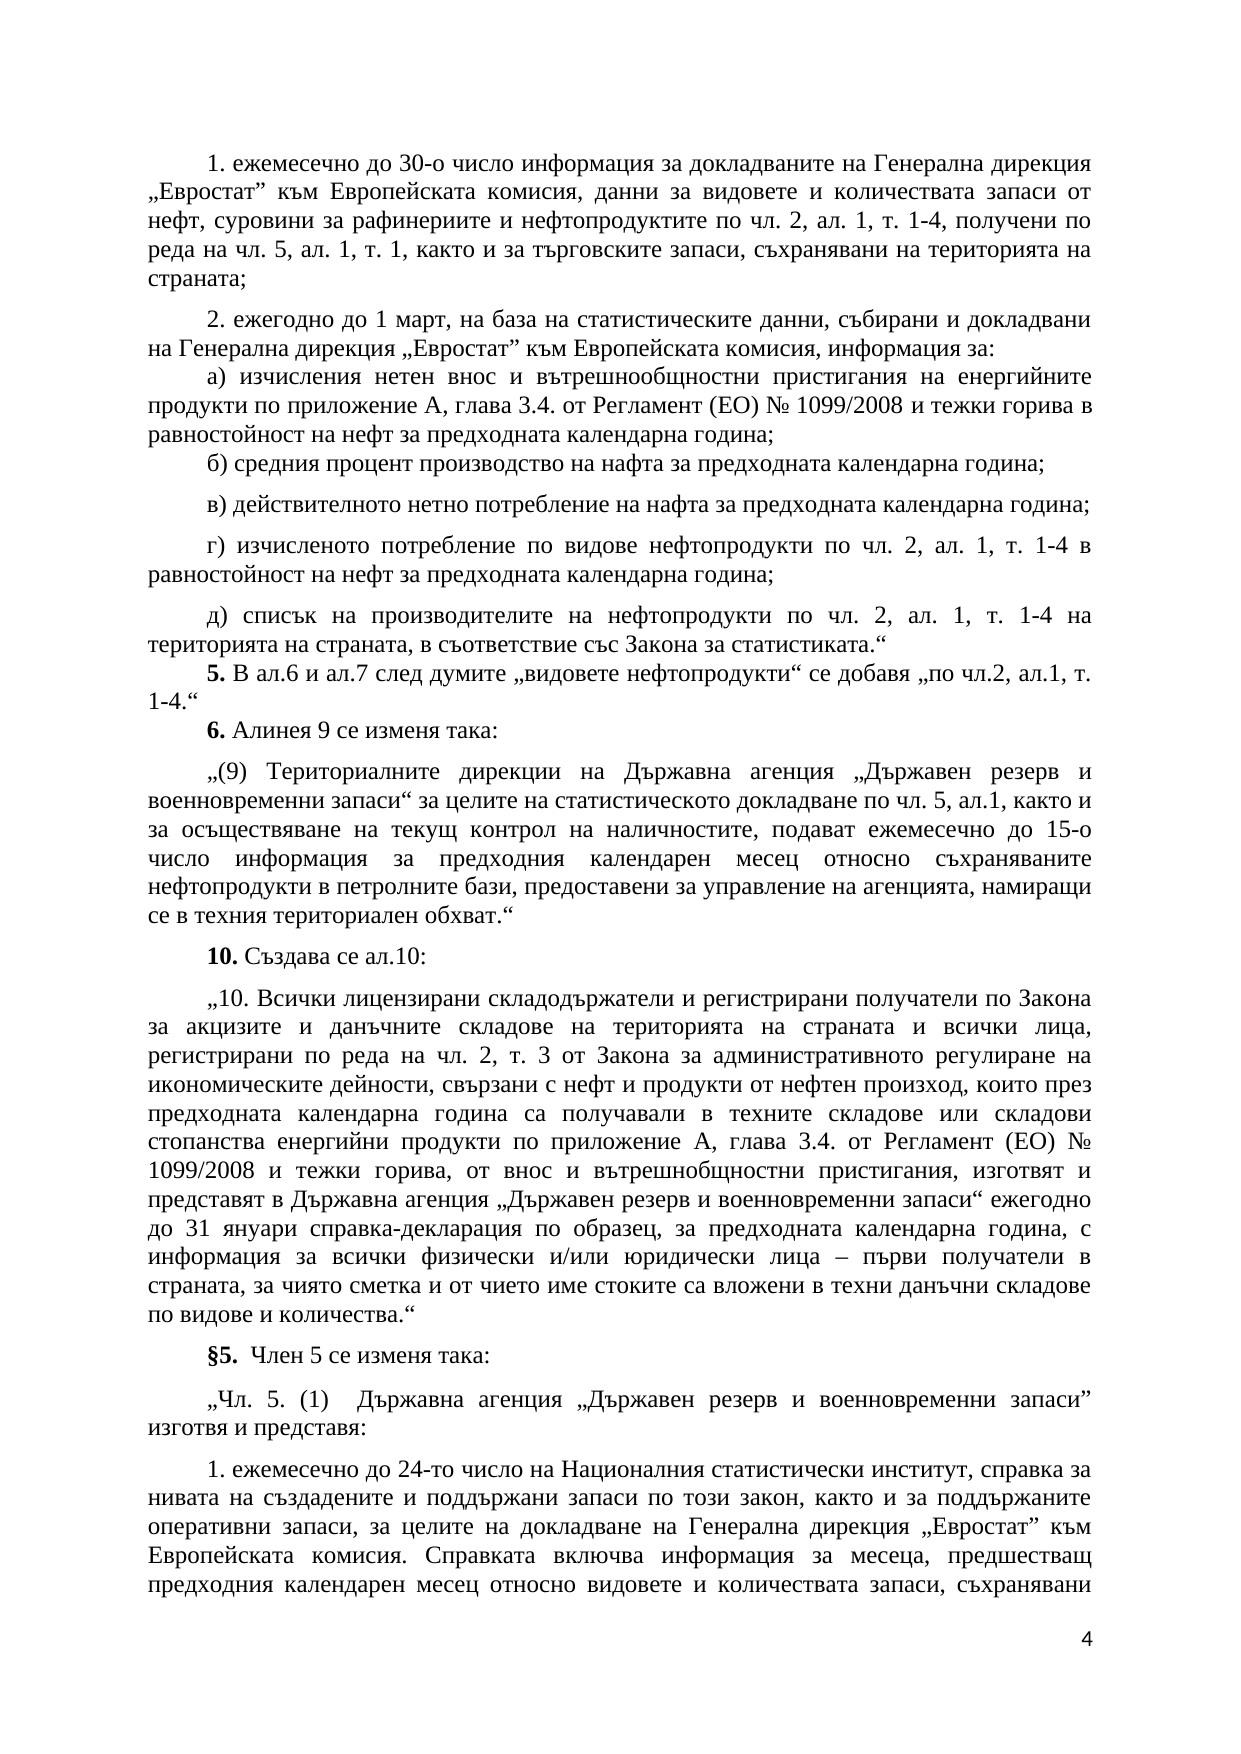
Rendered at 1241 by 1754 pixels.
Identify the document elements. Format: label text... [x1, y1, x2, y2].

text §5. Член 5 се изменя така: [148, 1340, 1093, 1369]
text а) изчисления нетен внос и вътрешнообщностни пристигания на енергийните продукти по приложение А, глава 3.4. от Регламент (ЕО) № 1099/2008 и тежки горива в равностойност на нефт за предходната календарна година; [148, 361, 1093, 448]
text „10. Всички лицензирани складодържатели и регистрирани получатели по Закона за акцизите и данъчните складове на територията на страната и всички лица, регистрирани по реда на чл. 2, т. 3 от Закона за административното регулиране на икономическите дейности, свързани с нефт и продукти от нефтен произход, които през предходната календарна година са получавали в техните складове или складови стопанства енергийни продукти по приложение А, глава 3.4. от Регламент (ЕО) № 1099/2008 и тежки горива, от внос и вътрешнобщностни пристигания, изготвят и представят в Държавна агенция „Държавен резерв и военновременни запаси“ ежегодно до 31 януари справка-декларация по образец, за предходната календарна година, с информация за всички физически и/или юридически лица – първи получатели в страната, за чиято сметка и от чието име стоките са вложени в техни данъчни складове по видове и количества.“ [148, 983, 1093, 1328]
text г) изчисленото потребление по видове нефтопродукти по чл. 2, ал. 1, т. 1-4 в равностойност на нефт за предходната календарна година; [148, 530, 1093, 588]
text 1. ежемесечно до 30-о число информация за докладваните на Генерална дирекция „Евростат” към Европейската комисия, данни за видовете и количествата запаси от нефт, суровини за рафинериите и нефтопродуктите по чл. 2, ал. 1, т. 1-4, получени по реда на чл. 5, ал. 1, т. 1, както и за търговските запаси, съхранявани на територията на страната; [148, 148, 1093, 291]
text д) списък на производителите на нефтопродукти по чл. 2, ал. 1, т. 1-4 на територията на страната, в съответствие със Закона за статистиката.“ [148, 600, 1093, 658]
text 10. Създава се ал.10: [148, 941, 1093, 970]
text 5. В ал.6 и ал.7 след думите „видовете нефтопродукти“ се добавя „по чл.2, ал.1, т. 1-4.“ [148, 658, 1093, 715]
text 2. ежегодно до 1 март, на база на статистическите данни, събирани и докладвани на Генерална дирекция „Евростат” към Европейската комисия, информация за: [148, 304, 1093, 361]
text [148, 1454, 1093, 1597]
text в) действителното нетно потребление на нафта за предходната календарна година; [148, 489, 1093, 518]
text 6. Алинея 9 се изменя така: [148, 715, 1093, 744]
text б) средния процент производство на нафта за предходната календарна година; [148, 448, 1093, 476]
text „Чл. 5. (1) Държавна агенция „Държавен резерв и военновременни запаси” изготвя и представя: [148, 1384, 1093, 1441]
text „(9) Териториалните дирекции на Държавна агенция „Държавен резерв и военновременни запаси“ за целите на статистическото докладване по чл. 5, ал.1, както и за осъществяване на текущ контрол на наличностите, подават ежемесечно до 15-о число информация за предходния календарен месец относно съхраняваните нефтопродукти в петролните бази, предоставени за управление на агенцията, намиращи се в техния териториален обхват.“ [148, 756, 1093, 929]
